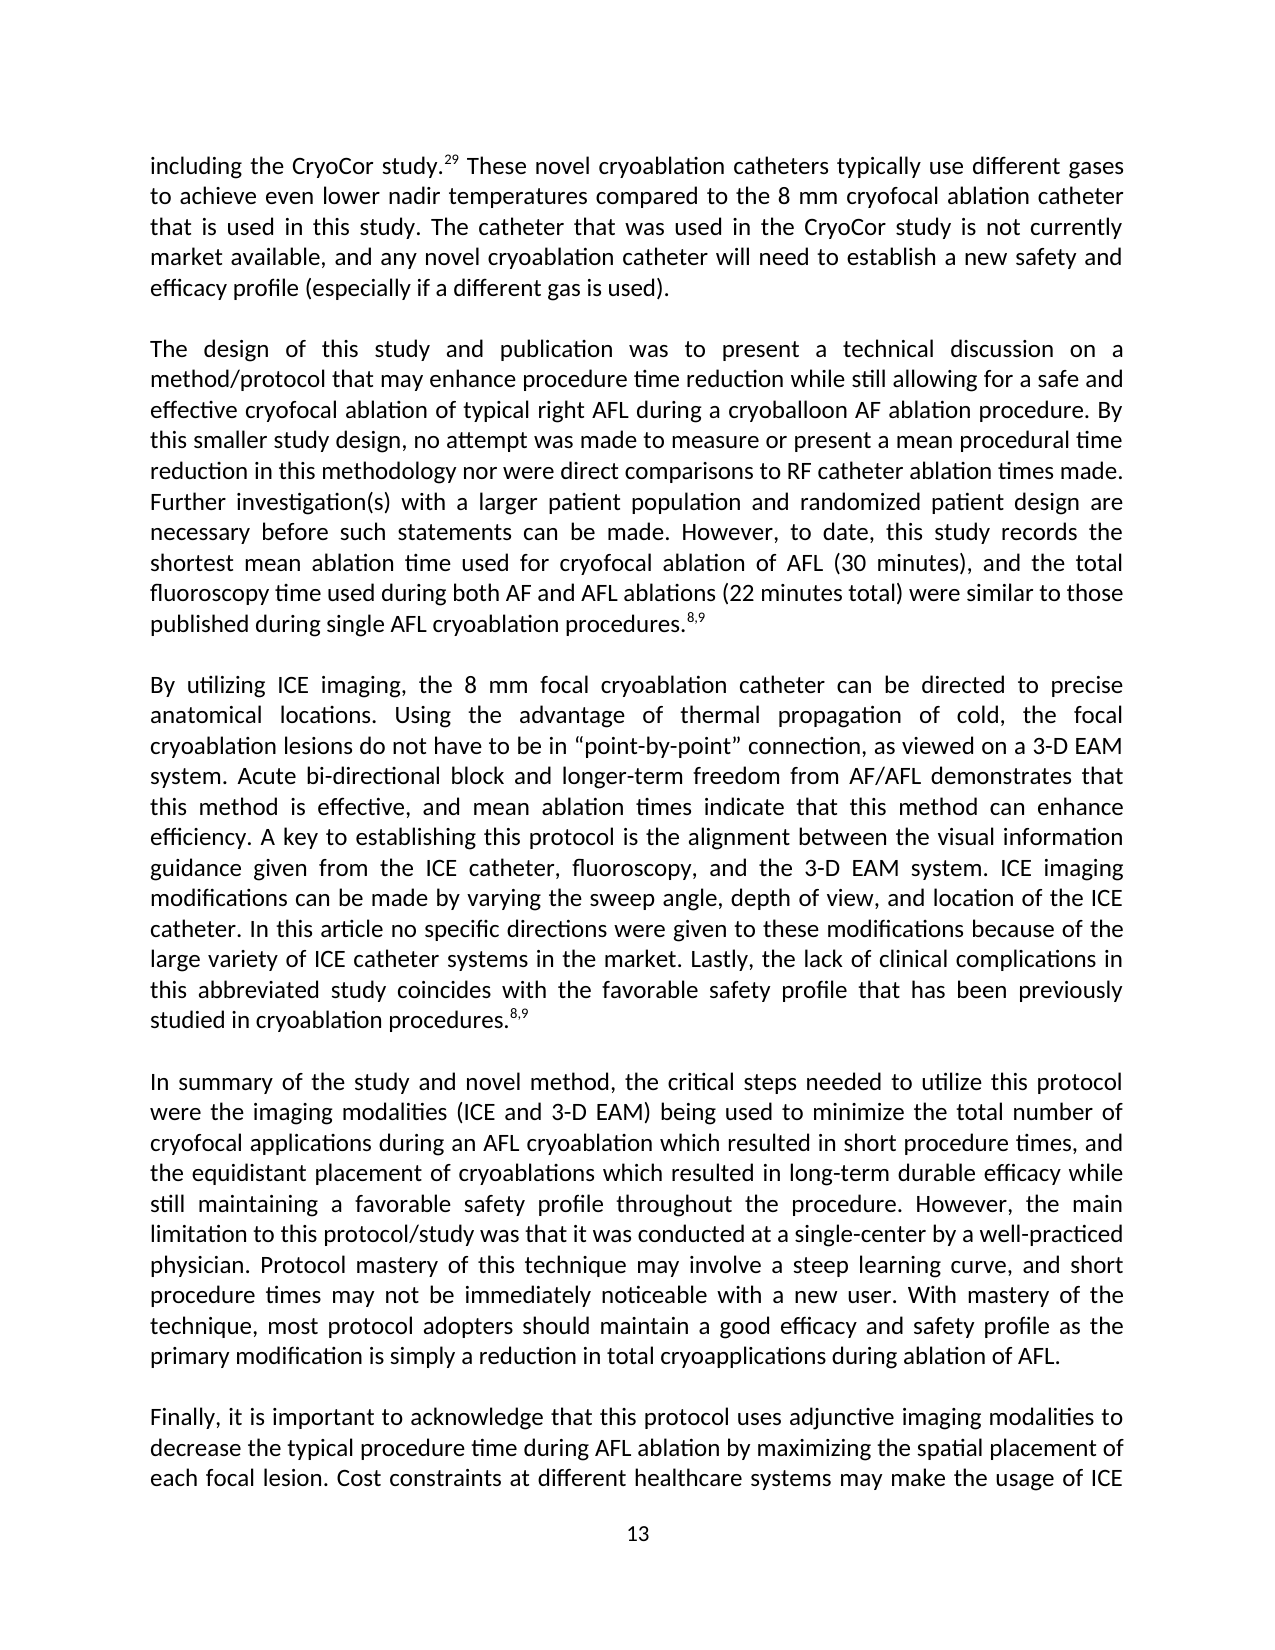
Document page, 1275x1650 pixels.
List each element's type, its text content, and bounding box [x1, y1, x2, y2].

text The design of this study and publication was to present a technical discussion on a method/protocol that may enhance procedure time reduction while still allowing for a safe and effective cryofocal ablation of typical right AFL during a cryoballoon AF ablation procedure. By this smaller study design, no attempt was made to measure or present a mean procedural time reduction in this methodology nor were direct comparisons to RF catheter ablation times made. Further investigation(s) with a larger patient population and randomized patient design are necessary before such statements can be made. However, to date, this study records the shortest mean ablation time used for cryofocal ablation of AFL (30 minutes), and the total fluoroscopy time used during both AF and AFL ablations (22 minutes total) were similar to those published during single AFL cryoablation procedures.8,9 [150, 333, 1125, 638]
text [150, 1401, 1125, 1493]
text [150, 150, 1125, 303]
text By utilizing ICE imaging, the 8 mm focal cryoablation catheter can be directed to precise anatomical locations. Using the advantage of thermal propagation of cold, the focal cryoablation lesions do not have to be in “point-by-point” connection, as viewed on a 3-D EAM system. Acute bi-directional block and longer-term freedom from AF/AFL demonstrates that this method is effective, and mean ablation times indicate that this method can enhance efficiency. A key to establishing this protocol is the alignment between the visual information guidance given from the ICE catheter, fluoroscopy, and the 3-D EAM system. ICE imaging modifications can be made by varying the sweep angle, depth of view, and location of the ICE catheter. In this article no specific directions were given to these modifications because of the large variety of ICE catheter systems in the market. Lastly, the lack of clinical complications in this abbreviated study coincides with the favorable safety profile that has been previously studied in cryoablation procedures.8,9 [150, 669, 1125, 1035]
text In summary of the study and novel method, the critical steps needed to utilize this protocol were the imaging modalities (ICE and 3-D EAM) being used to minimize the total number of cryofocal applications during an AFL cryoablation which resulted in short procedure times, and the equidistant placement of cryoablations which resulted in long-term durable efficacy while still maintaining a favorable safety profile throughout the procedure. However, the main limitation to this protocol/study was that it was conducted at a single-center by a well-practiced physician. Protocol mastery of this technique may involve a steep learning curve, and short procedure times may not be immediately noticeable with a new user. With mastery of the technique, most protocol adopters should maintain a good efficacy and safety profile as the primary modification is simply a reduction in total cryoapplications during ablation of AFL. [150, 1066, 1125, 1371]
